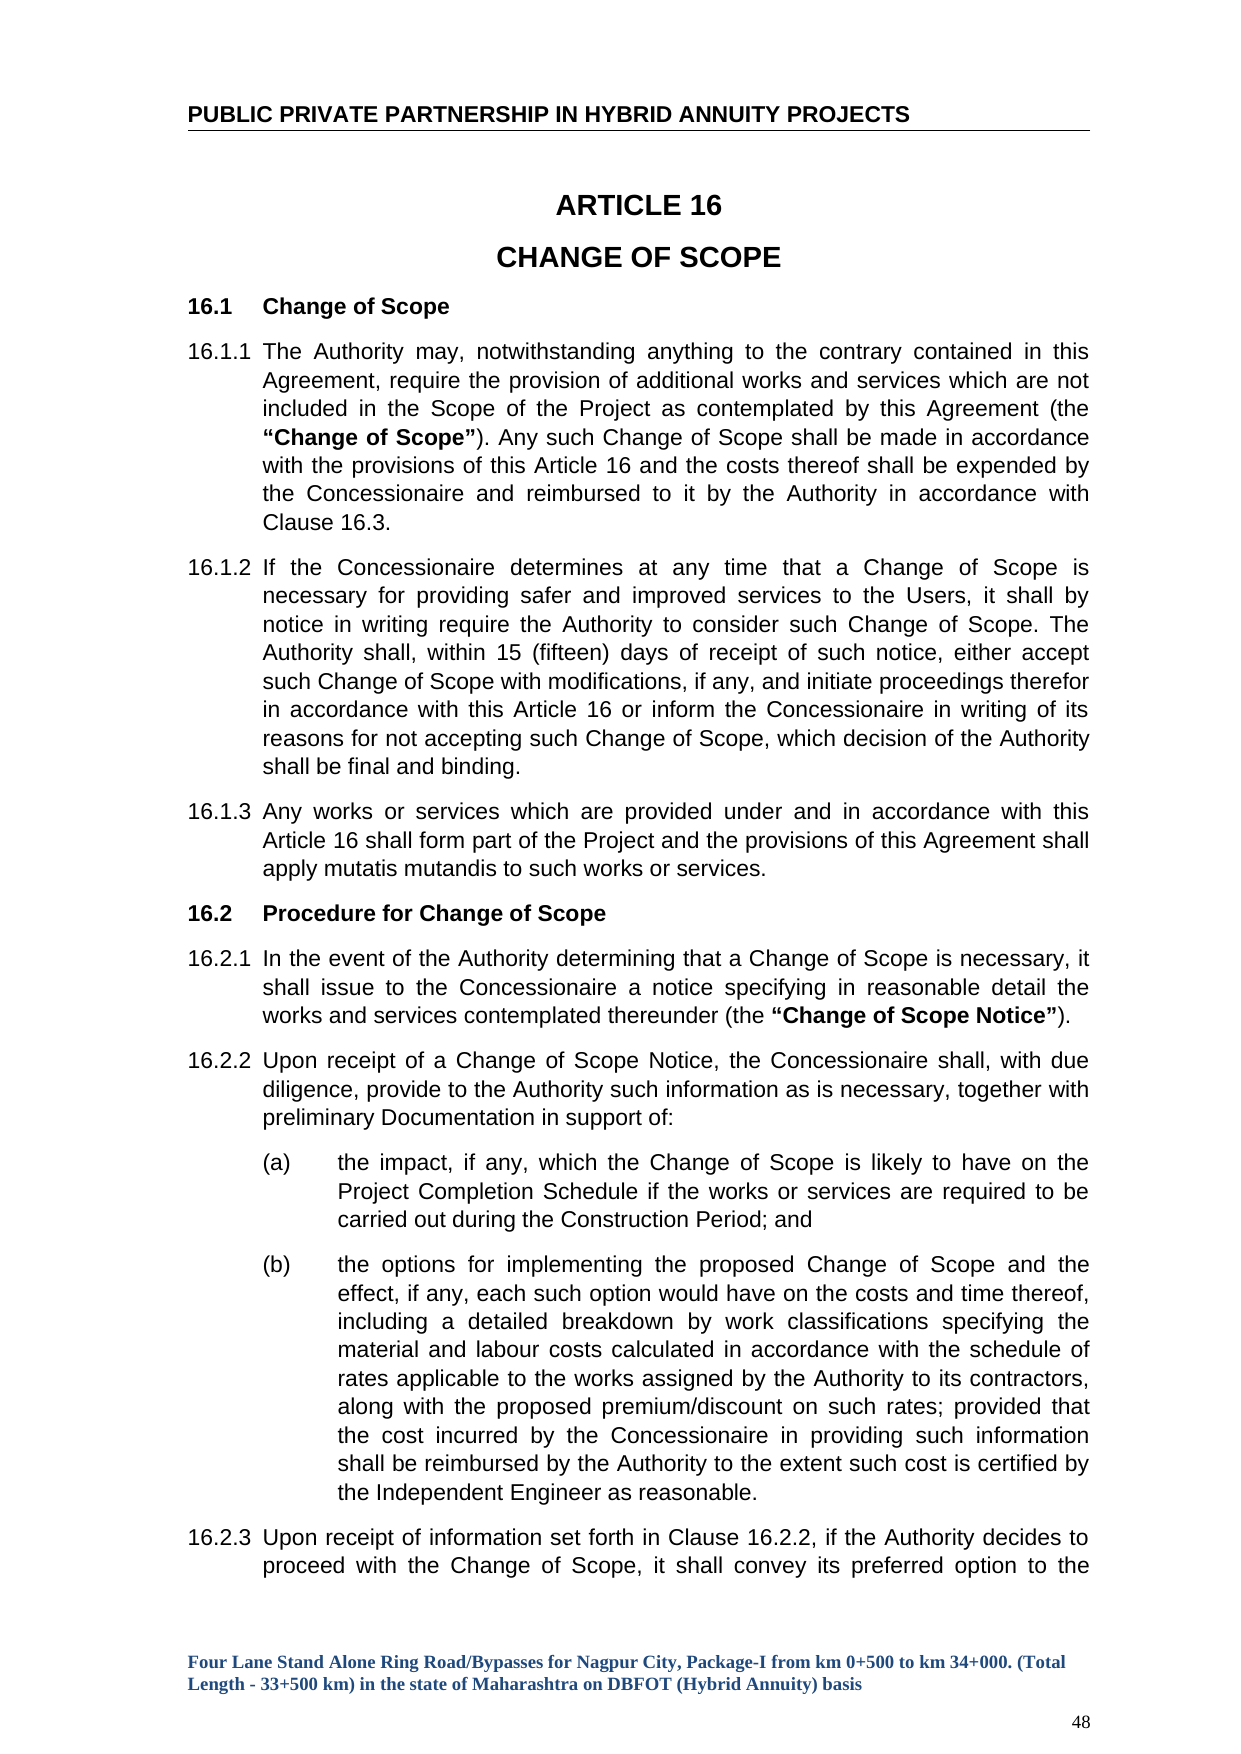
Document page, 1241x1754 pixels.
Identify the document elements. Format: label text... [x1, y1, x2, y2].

text 16.1.2 If the Concessionaire determines at any time that a Change of Scope is necessary for providing safer and improved services to the Users, it shall by notice in writing require the Authority to consider such Change of Scope. The Authority shall, within 15 (fifteen) days of receipt of such notice, either accept such Change of Scope with modifications, if any, and initiate proceedings therefor in accordance with this Article 16 or inform the Concessionaire in writing of its reasons for not accepting such Change of Scope, which decision of the Authority shall be final and binding. [187, 554, 1090, 779]
text 16.1 Change of Scope [187, 293, 1090, 319]
text 16.2 Procedure for Change of Scope [187, 900, 1090, 926]
text 16.1.1 The Authority may, notwithstanding anything to the contrary contained in this Agreement, require the provision of additional works and services which are not included in the Scope of the Project as contemplated by this Agreement (the “Change of Scope”). Any such Change of Scope shall be made in accordance with the provisions of this Article 16 and the costs thereof shall be expended by the Concessionaire and reimbursed to it by the Authority in accordance with Clause 16.3. [187, 338, 1090, 535]
text CHANGE OF SCOPE [187, 240, 1090, 274]
text ARTICLE 16 [187, 187, 1090, 221]
text 16.2.1 In the event of the Authority determining that a Change of Scope is necessary, it shall issue to the Concessionaire a notice specifying in reasonable detail the works and services contemplated thereunder (the “Change of Scope Notice”). [187, 945, 1090, 1028]
text 16.2.2 Upon receipt of a Change of Scope Notice, the Concessionaire shall, with due diligence, provide to the Authority such information as is necessary, together with preliminary Documentation in support of: [187, 1047, 1090, 1130]
text (b) the options for implementing the proposed Change of Scope and the effect, if any, each such option would have on the costs and time thereof, including a detailed breakdown by work classifications specifying the material and labour costs calculated in accordance with the schedule of rates applicable to the works assigned by the Authority to its contractors, along with the proposed premium/discount on such rates; provided that the cost incurred by the Concessionaire in providing such information shall be reimbursed by the Authority to the extent such cost is certified by the Independent Engineer as reasonable. [262, 1251, 1090, 1505]
text 16.1.3 Any works or services which are provided under and in accordance with this Article 16 shall form part of the Project and the provisions of this Agreement shall apply mutatis mutandis to such works or services. [187, 798, 1090, 881]
text (a) the impact, if any, which the Change of Scope is likely to have on the Project Completion Schedule if the works or services are required to be carried out during the Construction Period; and [262, 1149, 1090, 1232]
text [187, 1524, 1090, 1578]
